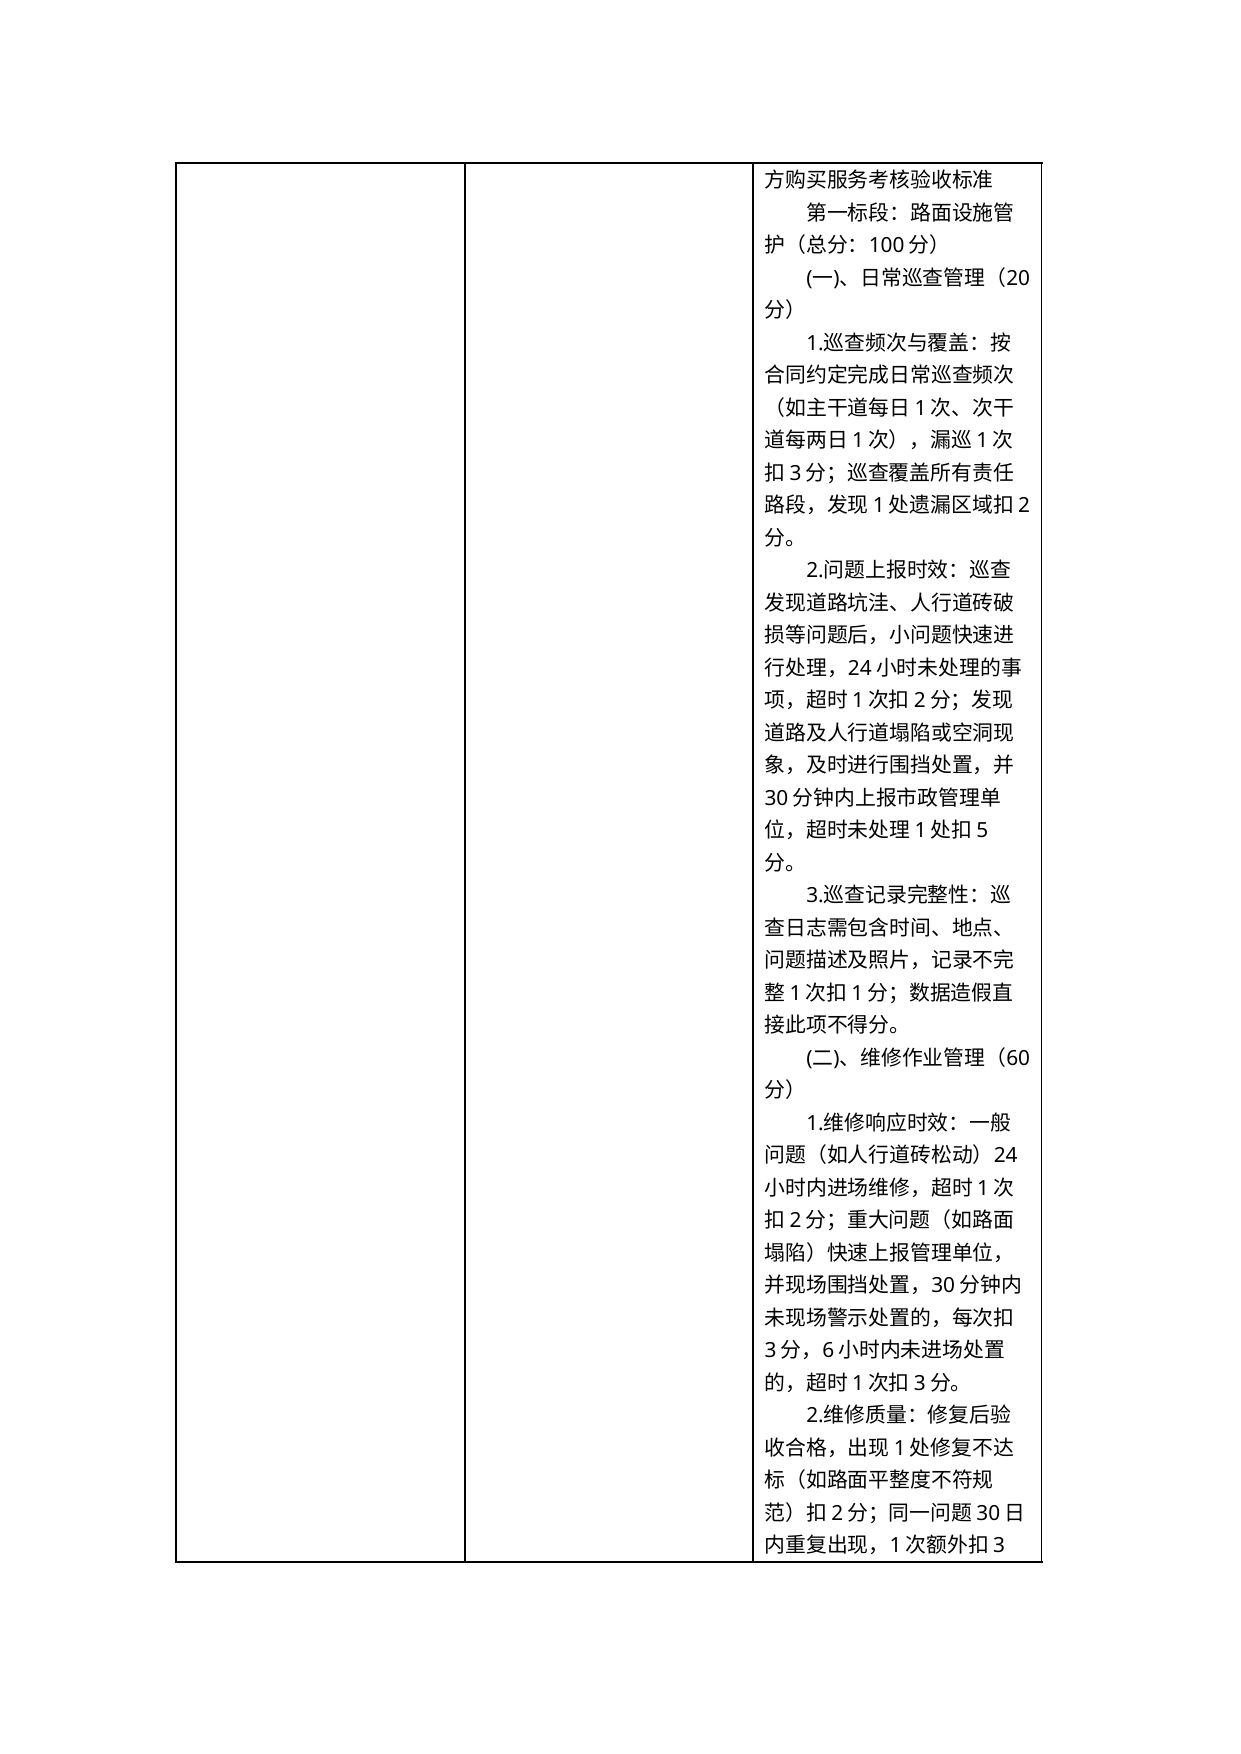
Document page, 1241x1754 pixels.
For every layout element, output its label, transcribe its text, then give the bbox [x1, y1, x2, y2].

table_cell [754, 164, 1041, 1561]
table_cell 1 [177, 164, 464, 1561]
table_cell [466, 164, 752, 1561]
